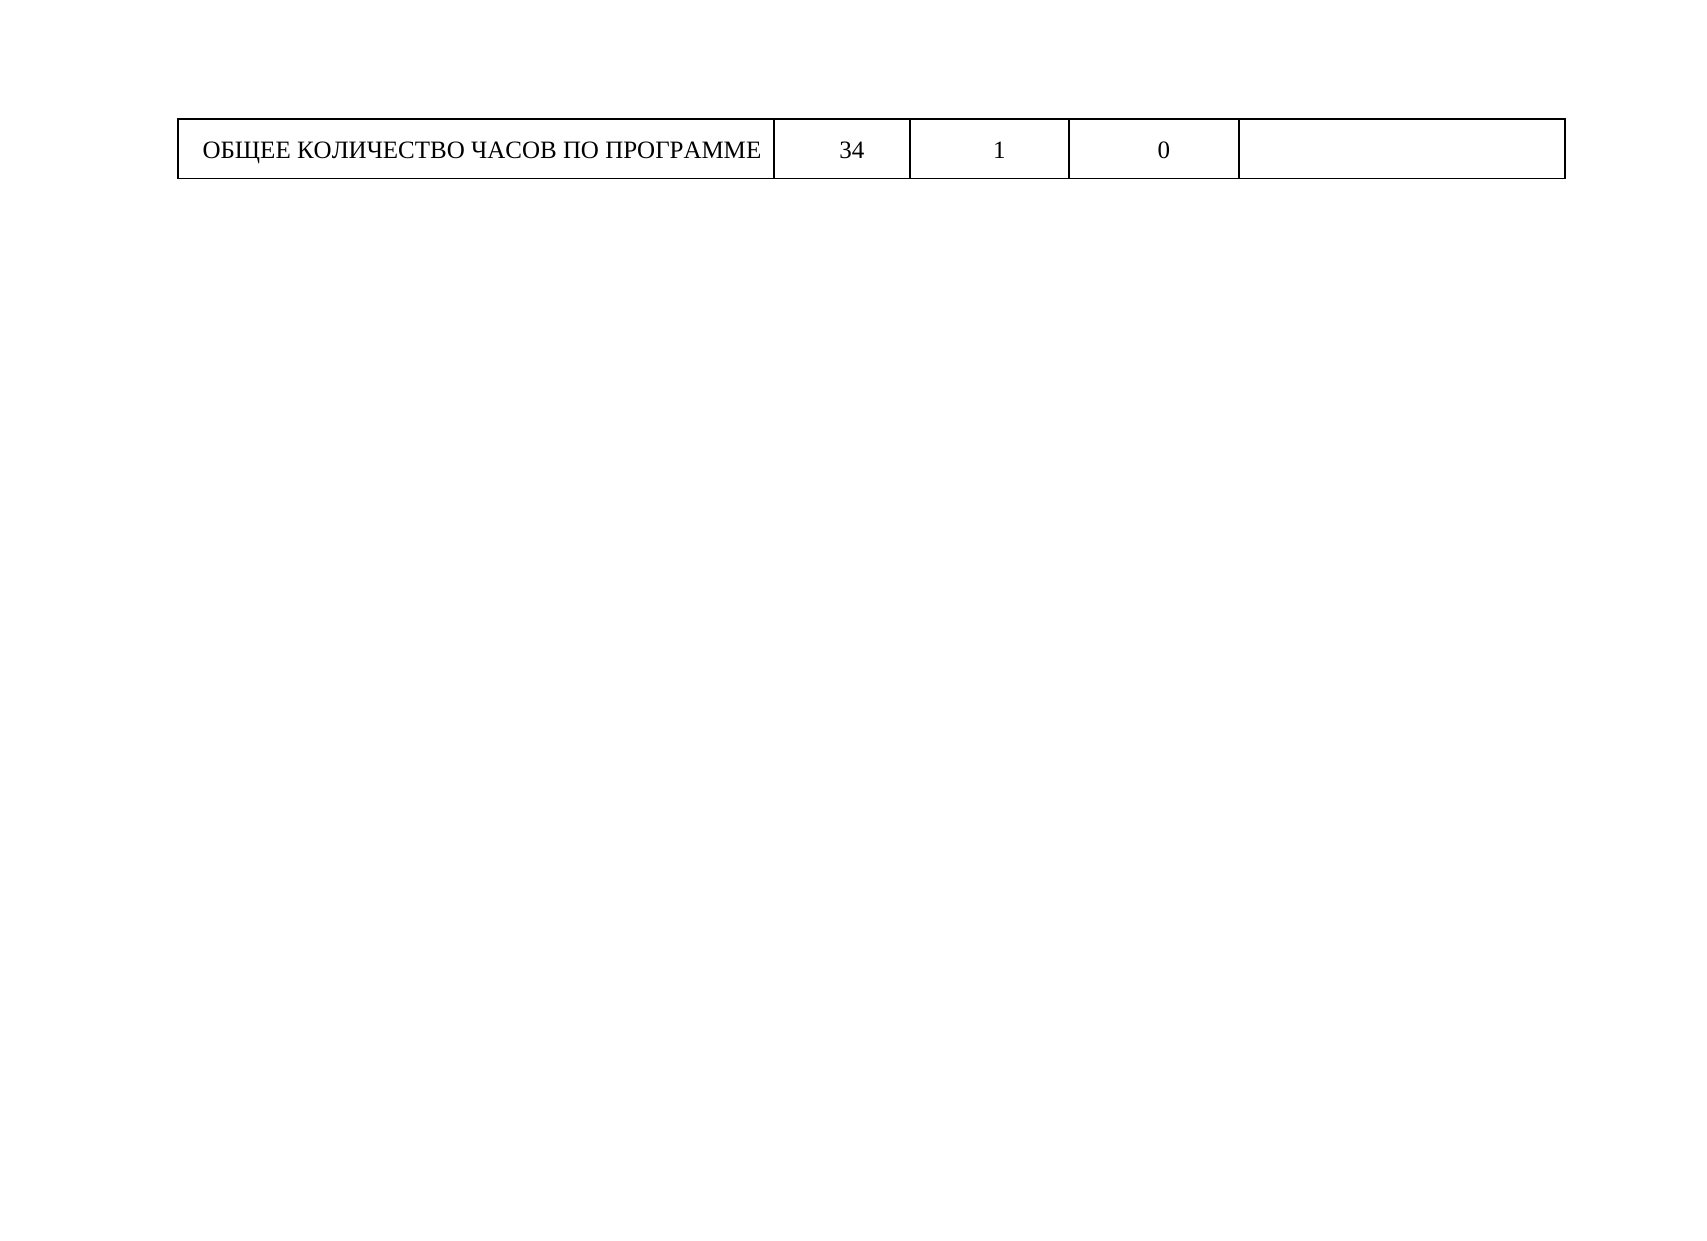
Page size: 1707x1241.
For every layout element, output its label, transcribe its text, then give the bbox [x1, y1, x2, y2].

table_cell ОБЩЕЕ КОЛИЧЕСТВО ЧАСОВ ПО ПРОГРАММЕ [179, 120, 773, 178]
table_cell 1 [911, 120, 1068, 178]
table_cell 0 [1070, 120, 1238, 178]
table_cell [1240, 120, 1564, 178]
table_cell 34 [775, 120, 909, 178]
